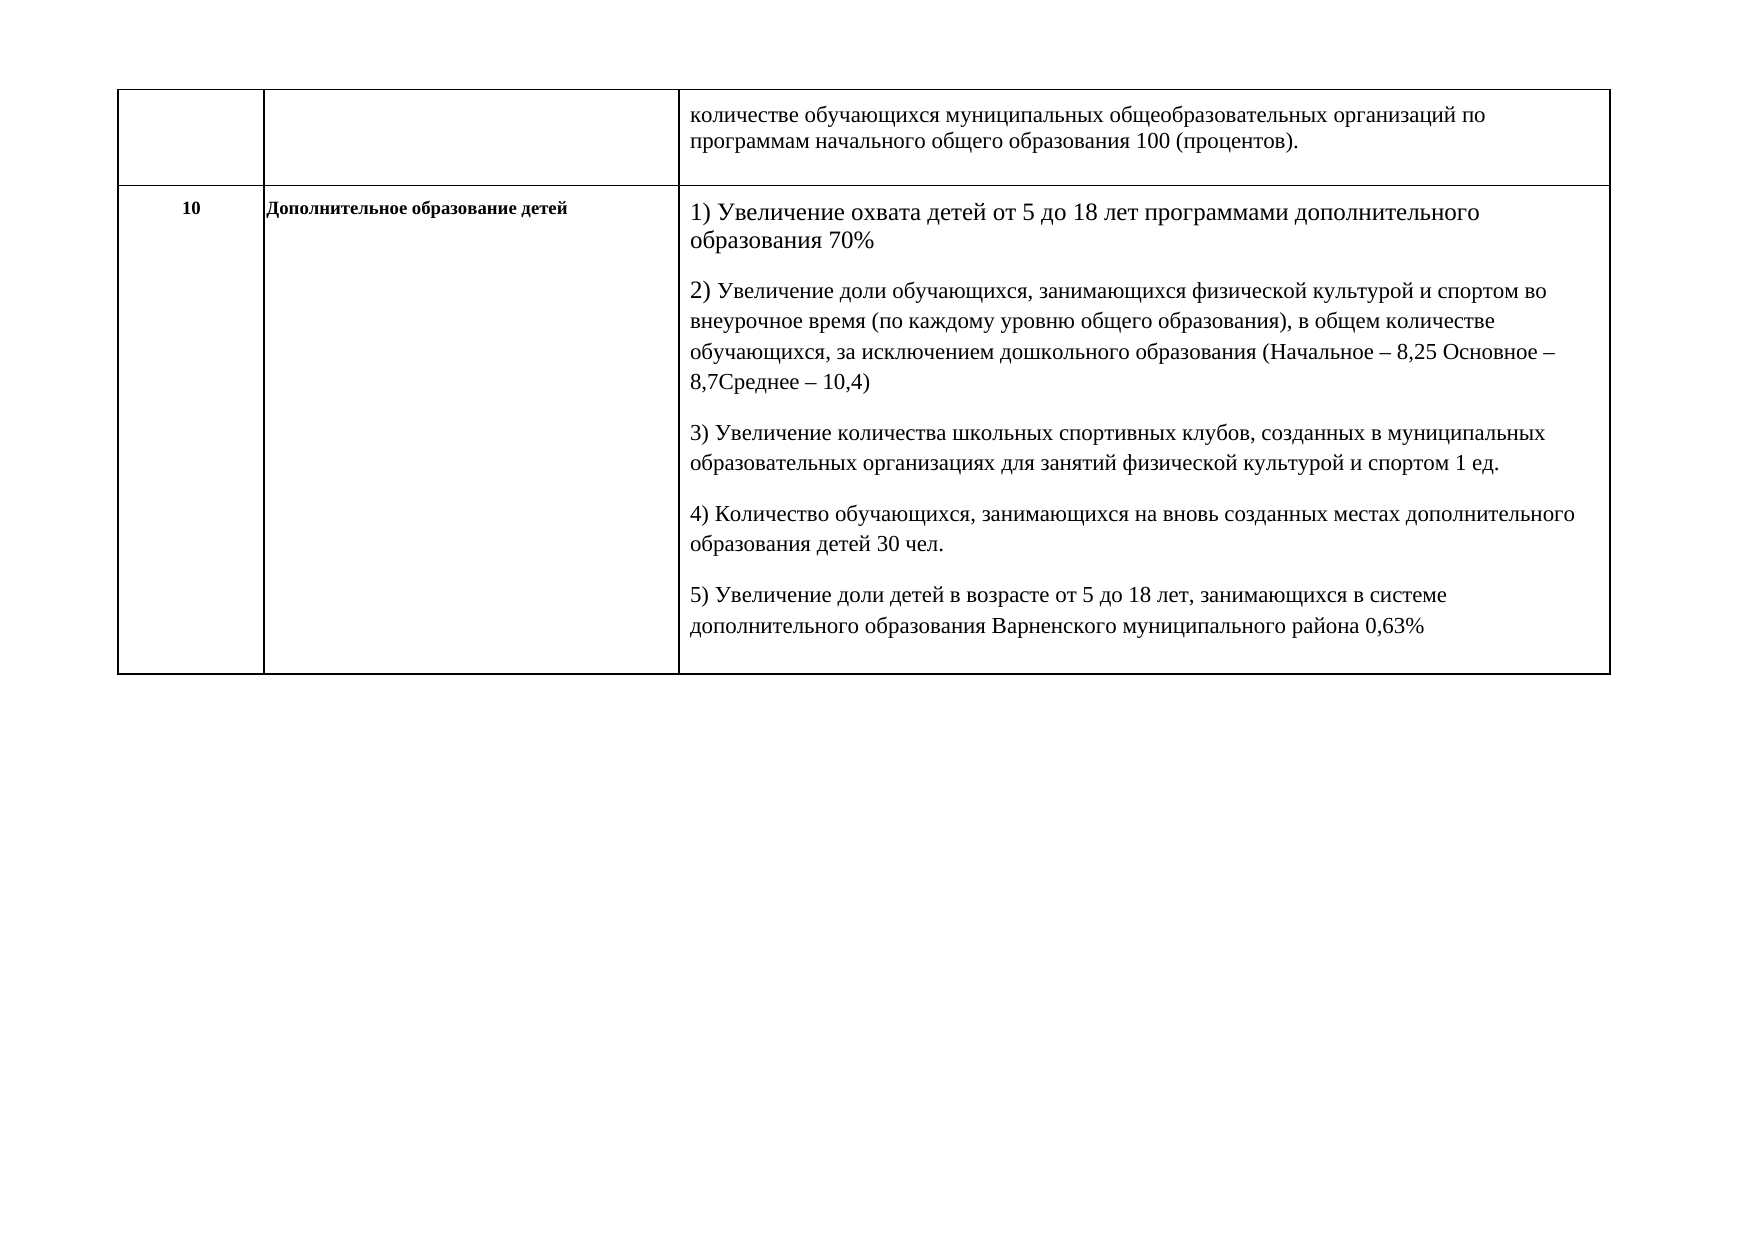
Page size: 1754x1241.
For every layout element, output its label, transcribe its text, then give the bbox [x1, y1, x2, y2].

table_cell 9 [119, 90, 263, 184]
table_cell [265, 90, 678, 184]
table_cell 10 [119, 186, 263, 673]
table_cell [680, 90, 1609, 184]
table_cell Дополнительное образование детей [265, 186, 678, 673]
table_cell 1) Увеличение охвата детей от 5 до 18 лет программами дополнительного образования 70% 2) Увеличение доли обучающихся, занимающихся физической культурой и спортом во внеурочное время (по каждому уровню общего образования), в общем количестве обучающихся, за исключением дошкольного образования (Начальное – 8,25 Основное – 8,7Среднее – 10,4) 3) Увеличение количества школьных спортивных клубов, созданных в муниципальных образовательных организациях для занятий физической культурой и спортом 1 ед. 4) Количество обучающихся, занимающихся на вновь созданных местах дополнительного образования детей 30 чел. 5) Увеличение доли детей в возрасте от 5 до 18 лет, занимающихся в системе дополнительного образования Варненского муниципального района 0,63% [680, 186, 1609, 673]
